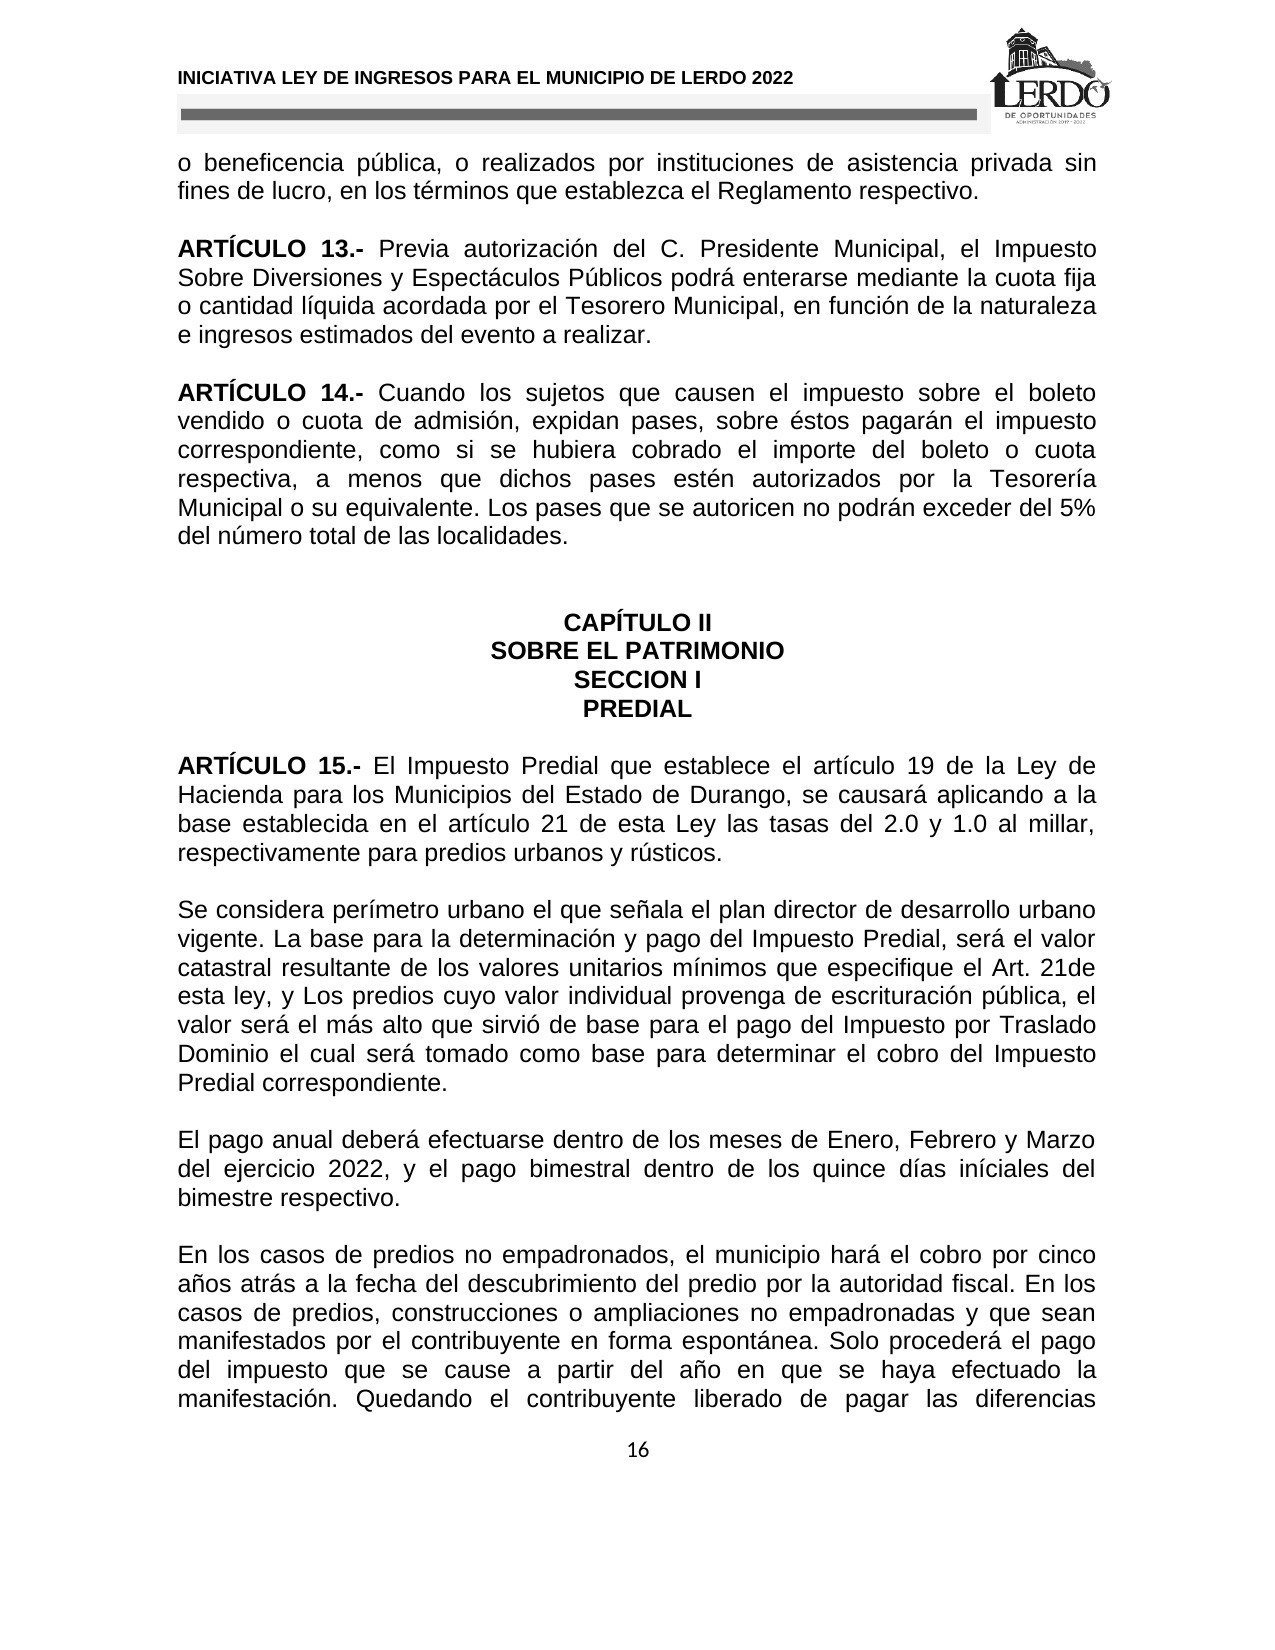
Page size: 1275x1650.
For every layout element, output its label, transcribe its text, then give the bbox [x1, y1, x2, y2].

text Se considera perímetro urbano el que señala el plan director de desarrollo urbano vigente. La base para la determinación y pago del Impuesto Predial, será el valor catastral resultante de los valores unitarios mínimos que especifique el Art. 21de esta ley, y Los predios cuyo valor individual provenga de escrituración pública, el valor será el más alto que sirvió de base para el pago del Impuesto por Traslado Dominio el cual será tomado como base para determinar el cobro del Impuesto Predial correspondiente. [177, 895, 1098, 1096]
text El pago anual deberá efectuarse dentro de los meses de Enero, Febrero y Marzo del ejercicio 2022, y el pago bimestral dentro de los quince días iníciales del bimestre respectivo. [177, 1125, 1098, 1211]
text PREDIAL [177, 694, 1098, 723]
text SECCION I [177, 665, 1098, 694]
picture [177, 24, 1122, 134]
text CAPÍTULO II [177, 608, 1098, 636]
text SOBRE EL PATRIMONIO [177, 636, 1098, 665]
text ARTÍCULO 14.- Cuando los sujetos que causen el impuesto sobre el boleto vendido o cuota de admisión, expidan pases, sobre éstos pagarán el impuesto correspondiente, como si se hubiera cobrado el importe del boleto o cuota respectiva, a menos que dichos pases estén autorizados por la Tesorería Municipal o su equivalente. Los pases que se autoricen no podrán exceder del 5% del número total de las localidades. [177, 378, 1098, 550]
text ARTÍCULO 15.- El Impuesto Predial que establece el artículo 19 de la Ley de Hacienda para los Municipios del Estado de Durango, se causará aplicando a la base establecida en el artículo 21 de esta Ley las tasas del 2.0 y 1.0 al millar, respectivamente para predios urbanos y rústicos. [177, 751, 1098, 866]
text ARTÍCULO 13.- Previa autorización del C. Presidente Municipal, el Impuesto Sobre Diversiones y Espectáculos Públicos podrá enterarse mediante la cuota fija o cantidad líquida acordada por el Tesorero Municipal, en función de la naturaleza e ingresos estimados del evento a realizar. [177, 234, 1098, 349]
